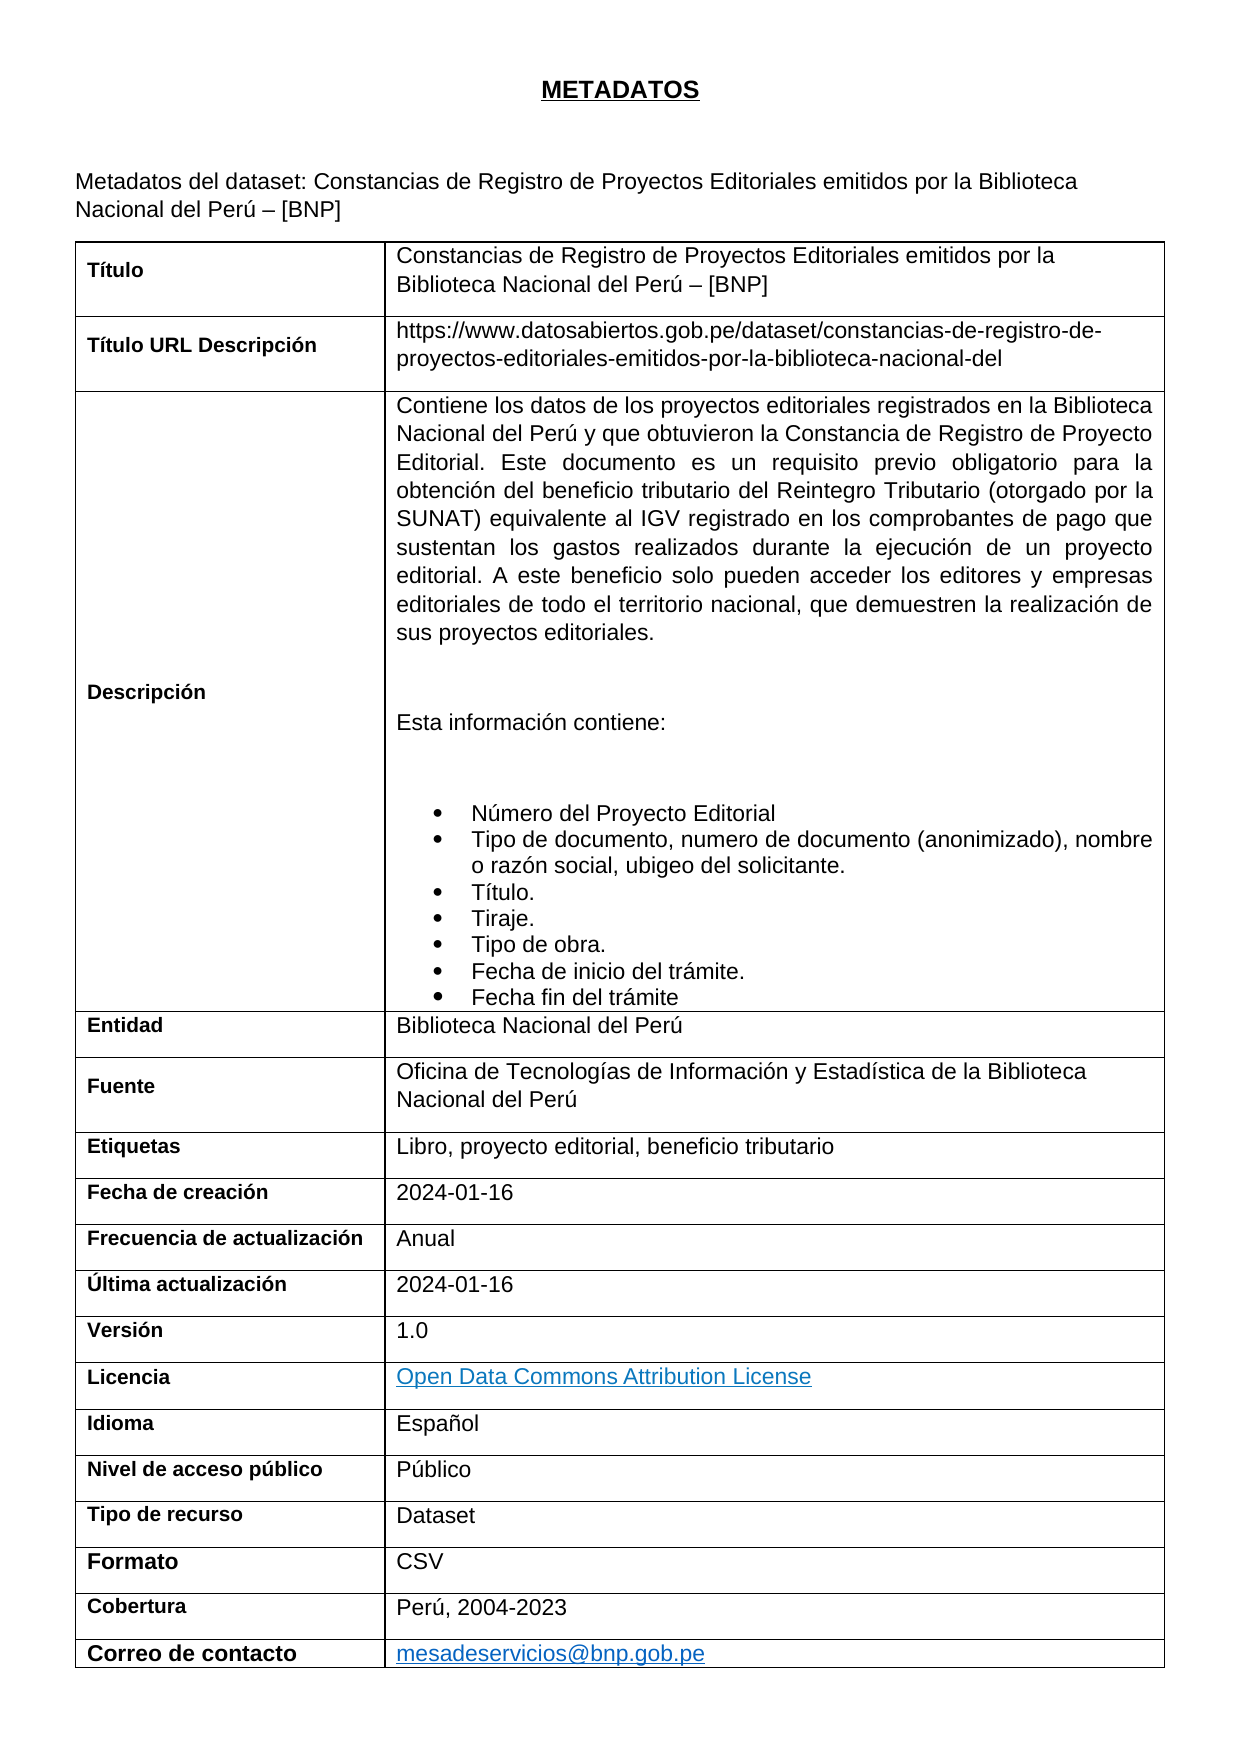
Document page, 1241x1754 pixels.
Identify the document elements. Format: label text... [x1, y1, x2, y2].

table_cell Perú, 2004-2023 [386, 1594, 1164, 1639]
table_cell Descripción [76, 392, 384, 1011]
table_cell Frecuencia de actualización [76, 1225, 384, 1270]
table_cell Título URL Descripción [76, 317, 384, 391]
table_cell Biblioteca Nacional del Perú [386, 1012, 1164, 1057]
table_cell Fecha de creación [76, 1179, 384, 1224]
table_cell Fuente [76, 1058, 384, 1132]
table_header Título [76, 243, 384, 316]
table_cell CSV [386, 1548, 1164, 1593]
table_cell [386, 1640, 1164, 1667]
table_cell Tipo de recurso [76, 1502, 384, 1547]
text Metadatos del dataset: Constancias de Registro de Proyectos Editoriales emitidos por la Biblioteca Nacional del Perú – [BNP] [75, 168, 1165, 223]
table_cell Dataset [386, 1502, 1164, 1547]
table_cell Cobertura [76, 1594, 384, 1639]
text METADATOS [75, 75, 1165, 104]
table_cell Público [386, 1456, 1164, 1501]
table_cell Correo de contacto [76, 1640, 384, 1667]
table_cell 2024-01-16 [386, 1271, 1164, 1316]
table_cell Contiene los datos de los proyectos editoriales registrados en la Biblioteca Nacional del Perú y que obtuvieron la Constancia de Registro de Proyecto Editorial. Este documento es un requisito previo obligatorio para la obtención del beneficio tributario del Reintegro Tributario (otorgado por la SUNAT) equivalente al IGV registrado en los comprobantes de pago que sustentan los gastos realizados durante la ejecución de un proyecto editorial. A este beneficio solo pueden acceder los editores y empresas editoriales de todo el territorio nacional, que demuestren la realización de sus proyectos editoriales. Esta información contiene: Número del Proyecto Editorial Tipo de documento, numero de documento (anonimizado), nombre o razón social, ubigeo del solicitante. Título. Tiraje. Tipo de obra. Fecha de inicio del trámite. Fecha fin del trámite [386, 392, 1164, 1011]
table_cell Etiquetas [76, 1133, 384, 1178]
table_cell Formato [76, 1548, 384, 1593]
table_cell Versión [76, 1317, 384, 1362]
table_cell Idioma [76, 1410, 384, 1454]
table_cell Entidad [76, 1012, 384, 1057]
table_cell Anual [386, 1225, 1164, 1270]
table_cell Nivel de acceso público [76, 1456, 384, 1501]
table_cell 1.0 [386, 1317, 1164, 1362]
table_cell Licencia [76, 1363, 384, 1408]
table_cell Última actualización [76, 1271, 384, 1316]
table_cell Español [386, 1410, 1164, 1454]
table_cell https://www.datosabiertos.gob.pe/dataset/constancias-de-registro-de-proyectos-editoriales-emitidos-por-la-biblioteca-nacional-del [386, 317, 1164, 391]
table_cell 2024-01-16 [386, 1179, 1164, 1224]
table_cell Open Data Commons Attribution License [386, 1363, 1164, 1408]
table_cell Libro, proyecto editorial, beneficio tributario [386, 1133, 1164, 1178]
table_header Constancias de Registro de Proyectos Editoriales emitidos por la Biblioteca Nacional del Perú – [BNP] [386, 243, 1164, 316]
table_cell Oficina de Tecnologías de Información y Estadística de la Biblioteca Nacional del Perú [386, 1058, 1164, 1132]
